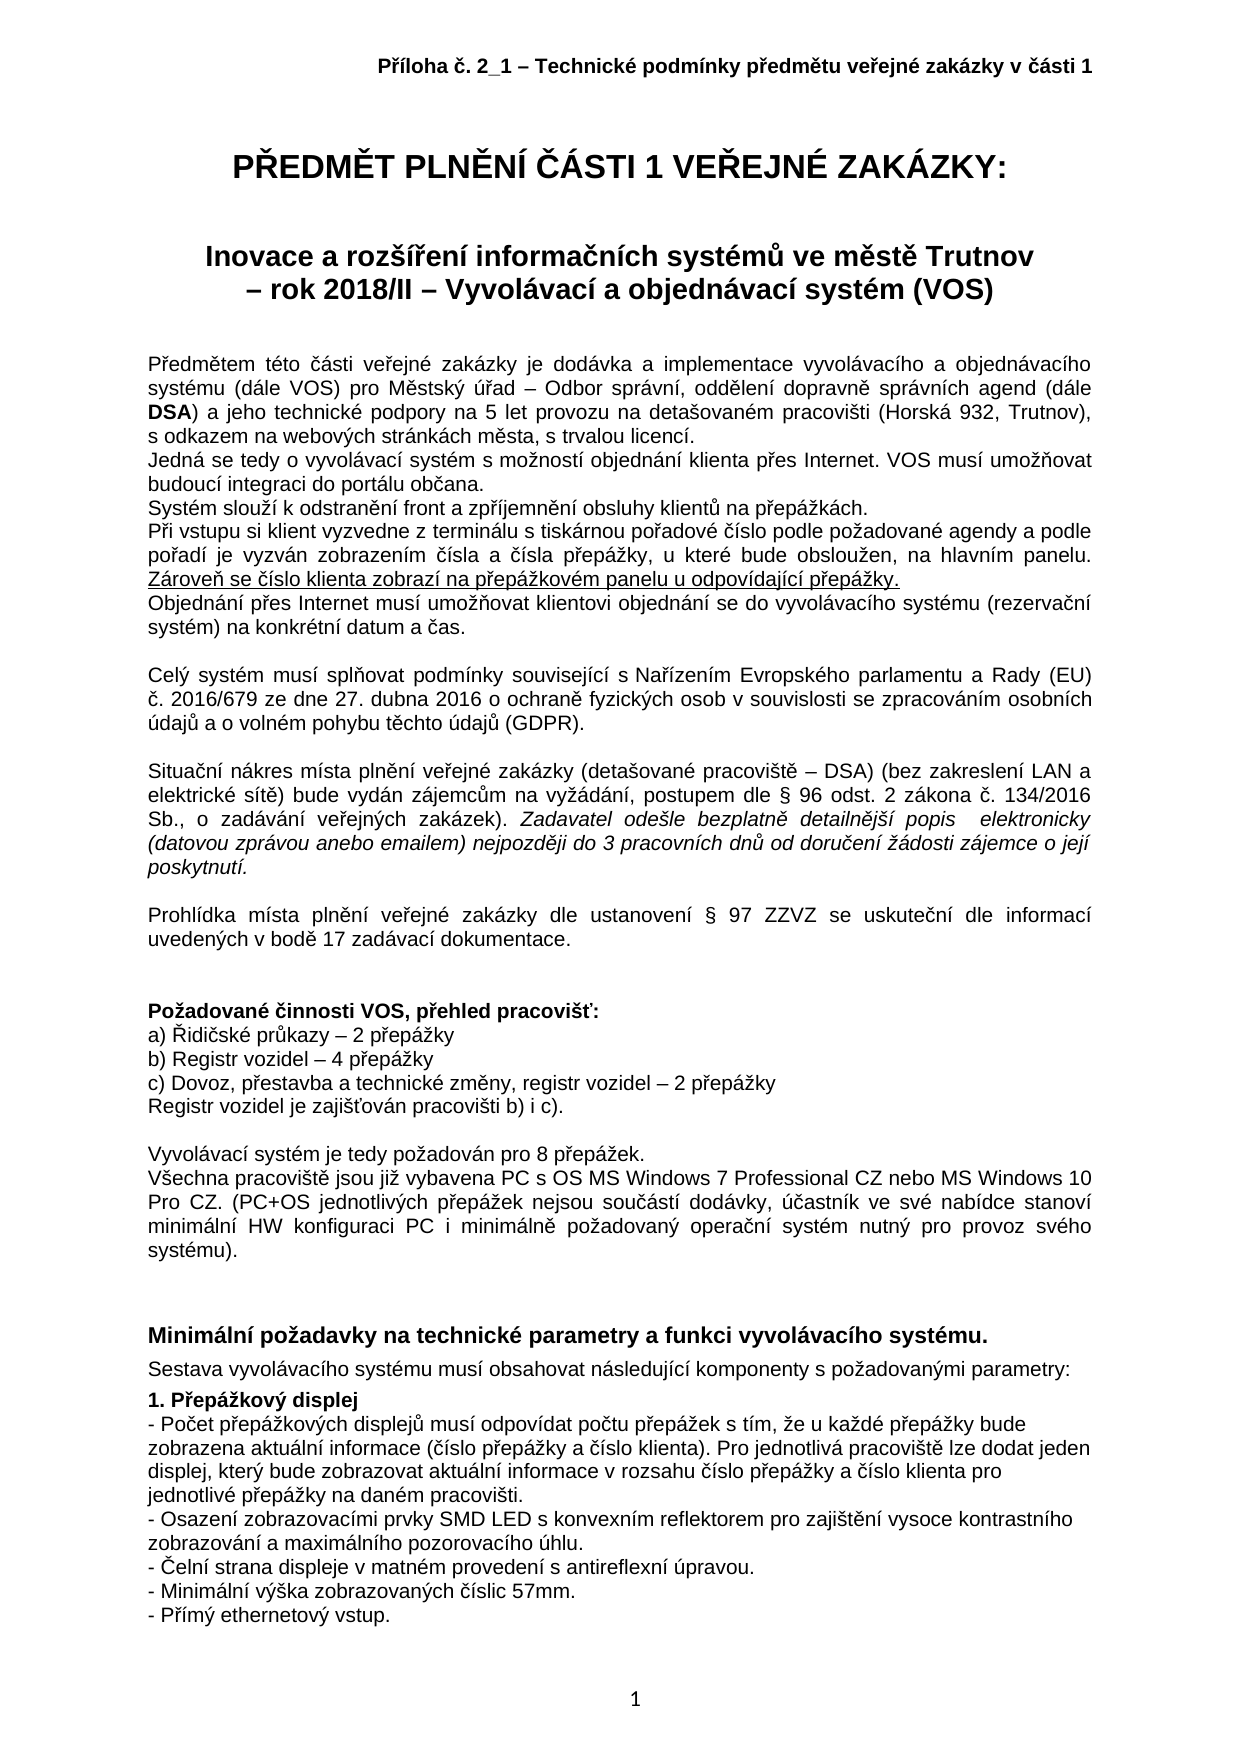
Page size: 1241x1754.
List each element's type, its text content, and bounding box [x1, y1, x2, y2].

text Sestava vyvolávacího systému musí obsahovat následující komponenty s požadovanými parametry: [148, 1357, 1085, 1381]
text - Čelní strana displeje v matném provedení s antireflexní úpravou. [148, 1555, 1093, 1579]
list Prohlídka místa plnění veřejné zakázky dle ustanovení § 97 ZZVZ se uskuteční dle informací uvedených v bodě 17 zadávací dokumentace. [148, 903, 1093, 951]
list b) Registr vozidel – 4 přepážky [148, 1046, 1093, 1070]
list – rok 2018/II – Vyvolávací a objednávací systém (VOS) [148, 272, 1093, 306]
text - Počet přepážkových displejů musí odpovídat počtu přepážek s tím, že u každé přepážky bude zobrazena aktuální informace (číslo přepážky a číslo klienta). Pro jednotlivá pracoviště lze dodat jeden displej, který bude zobrazovat aktuální informace v rozsahu číslo přepážky a číslo klienta pro jednotlivé přepážky na daném pracovišti. [148, 1411, 1093, 1507]
list Systém slouží k odstranění front a zpříjemnění obsluhy klientů na přepážkách. [148, 495, 1093, 519]
list Celý systém musí splňovat podmínky související s Nařízením Evropského parlamentu a Rady (EU) č. 2016/679 ze dne 27. dubna 2016 o ochraně fyzických osob v souvislosti se zpracováním osobních údajů a o volném pohybu těchto údajů (GDPR). [148, 663, 1093, 735]
list Inovace a rozšíření informačních systémů ve městě Trutnov [148, 239, 1093, 272]
list Všechna pracoviště jsou již vybavena PC s OS MS Windows 7 Professional CZ nebo MS Windows 10 Pro CZ. (PC+OS jednotlivých přepážek nejsou součástí dodávky, účastník ve své nabídce stanoví minimální HW konfiguraci PC i minimálně požadovaný operační systém nutný pro provoz svého systému). [148, 1166, 1093, 1262]
list a) Řidičské průkazy – 2 přepážky [148, 1022, 1093, 1046]
list Předmětem této části veřejné zakázky je dodávka a implementace vyvolávacího a objednávacího systému (dále VOS) pro Městský úřad – Odbor správní, oddělení dopravně správních agend (dále DSA) a jeho technické podpory na 5 let provozu na detašovaném pracovišti (Horská 932, Trutnov), s odkazem na webových stránkách města, s trvalou licencí. [148, 352, 1093, 447]
text 1. Přepážkový displej [148, 1387, 1085, 1411]
text - Osazení zobrazovacími prvky SMD LED s konvexním reflektorem pro zajištění vysoce kontrastního zobrazování a maximálního pozorovacího úhlu. [148, 1507, 1093, 1555]
list Požadované činnosti VOS, přehled pracovišť: [148, 998, 1093, 1022]
text - Přímý ethernetový vstup. [148, 1603, 1093, 1627]
text - Minimální výška zobrazovaných číslic 57mm. [148, 1579, 1093, 1603]
list Vyvolávací systém je tedy požadován pro 8 přepážek. [148, 1142, 1093, 1166]
list Jedná se tedy o vyvolávací systém s možností objednání klienta přes Internet. VOS musí umožňovat budoucí integraci do portálu občana. [148, 447, 1093, 495]
list Registr vozidel je zajišťován pracovišti b) i c). [148, 1094, 1093, 1118]
text Minimální požadavky na technické parametry a funkci vyvolávacího systému. [148, 1322, 1085, 1349]
list Při vstupu si klient vyzvedne z terminálu s tiskárnou pořadové číslo podle požadované agendy a podle pořadí je vyzván zobrazením čísla a čísla přepážky, u které bude obsloužen, na hlavním panelu. Zároveň se číslo klienta zobrazí na přepážkovém panelu u odpovídající přepážky. [148, 519, 1093, 591]
list PŘEDMĚT PLNĚNÍ ČÁSTI 1 VEŘEJNÉ ZAKÁZKY: [148, 148, 1093, 186]
list Objednání přes Internet musí umožňovat klientovi objednání se do vyvolávacího systému (rezervační systém) na konkrétní datum a čas. [148, 591, 1093, 639]
text Situační nákres místa plnění veřejné zakázky (detašované pracoviště – DSA) (bez zakreslení LAN a elektrické sítě) bude vydán zájemcům na vyžádání, postupem dle § 96 odst. 2 zákona č. 134/2016 Sb., o zadávání veřejných zakázek). Zadavatel odešle bezplatně detailnější popis elektronicky (datovou zprávou anebo emailem) nejpozději do 3 pracovních dnů od doručení žádosti zájemce o její poskytnutí. [148, 759, 1093, 879]
list c) Dovoz, přestavba a technické změny, registr vozidel – 2 přepážky [148, 1070, 1093, 1094]
